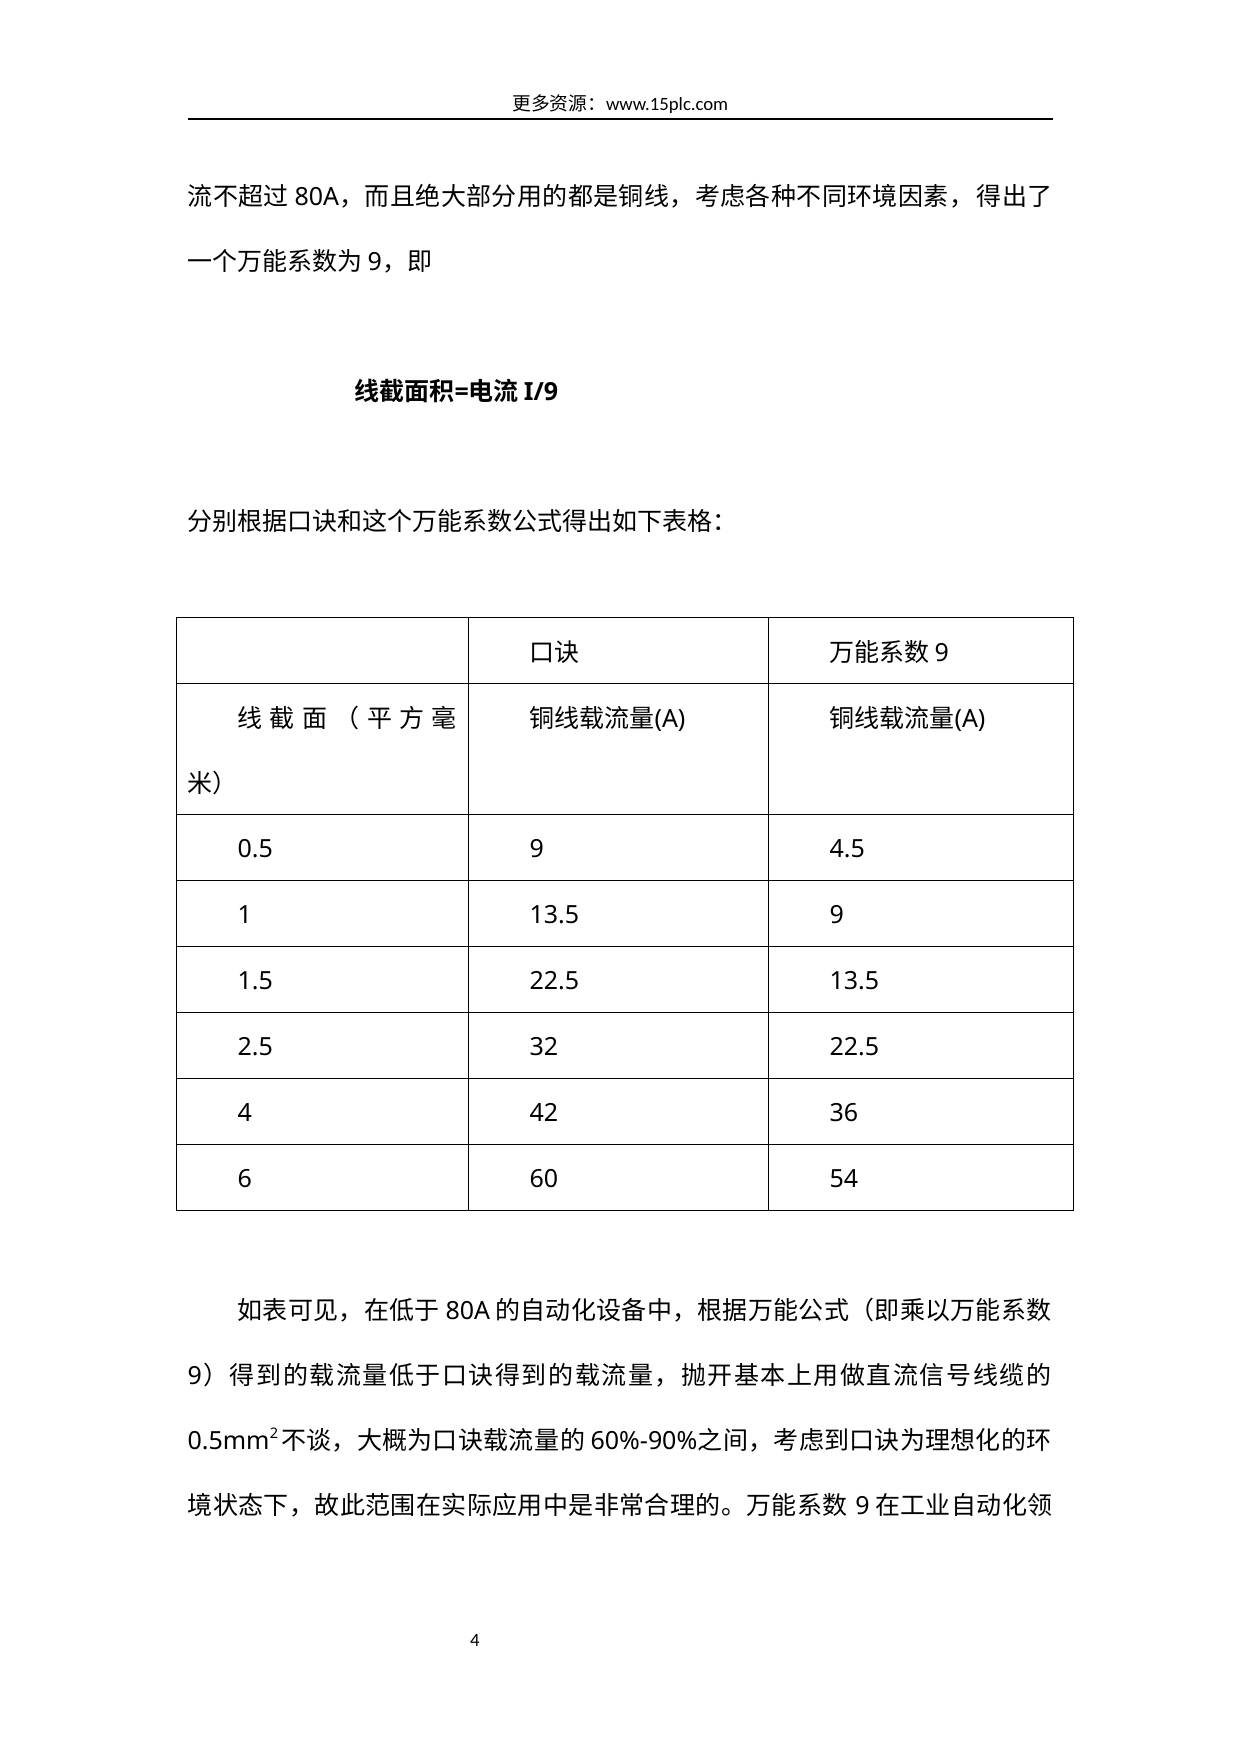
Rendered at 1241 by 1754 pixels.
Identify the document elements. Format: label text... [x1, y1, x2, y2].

table_header 万能系数9 [769, 618, 1073, 683]
table_cell 0.5 [177, 815, 468, 880]
table_cell 22.5 [469, 947, 768, 1012]
text 线截面积=电流I/9 [187, 357, 1053, 422]
table_cell 2.5 [177, 1013, 468, 1078]
table_cell 1 [177, 881, 468, 946]
table_cell 铜线载流量(A) [769, 684, 1073, 814]
table_cell 32 [469, 1013, 768, 1078]
table_cell 60 [469, 1145, 768, 1210]
table_cell 22.5 [769, 1013, 1073, 1078]
table_cell 线截面（平方毫米） [177, 684, 468, 814]
table_cell 9 [469, 815, 768, 880]
table_cell 13.5 [469, 881, 768, 946]
table_cell 13.5 [769, 947, 1073, 1012]
table_cell 42 [469, 1079, 768, 1144]
table_cell 54 [769, 1145, 1073, 1210]
table_cell 铜线载流量(A) [469, 684, 768, 814]
table_cell 9 [769, 881, 1073, 946]
text 分别根据口诀和这个万能系数公式得出如下表格： [187, 487, 1053, 552]
table_header [177, 618, 468, 683]
table_cell 4 [177, 1079, 468, 1144]
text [187, 162, 1053, 292]
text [187, 1276, 1053, 1536]
table_cell 4.5 [769, 815, 1073, 880]
table_cell 6 [177, 1145, 468, 1210]
table_header 口诀 [469, 618, 768, 683]
table_cell 1.5 [177, 947, 468, 1012]
table_cell 36 [769, 1079, 1073, 1144]
